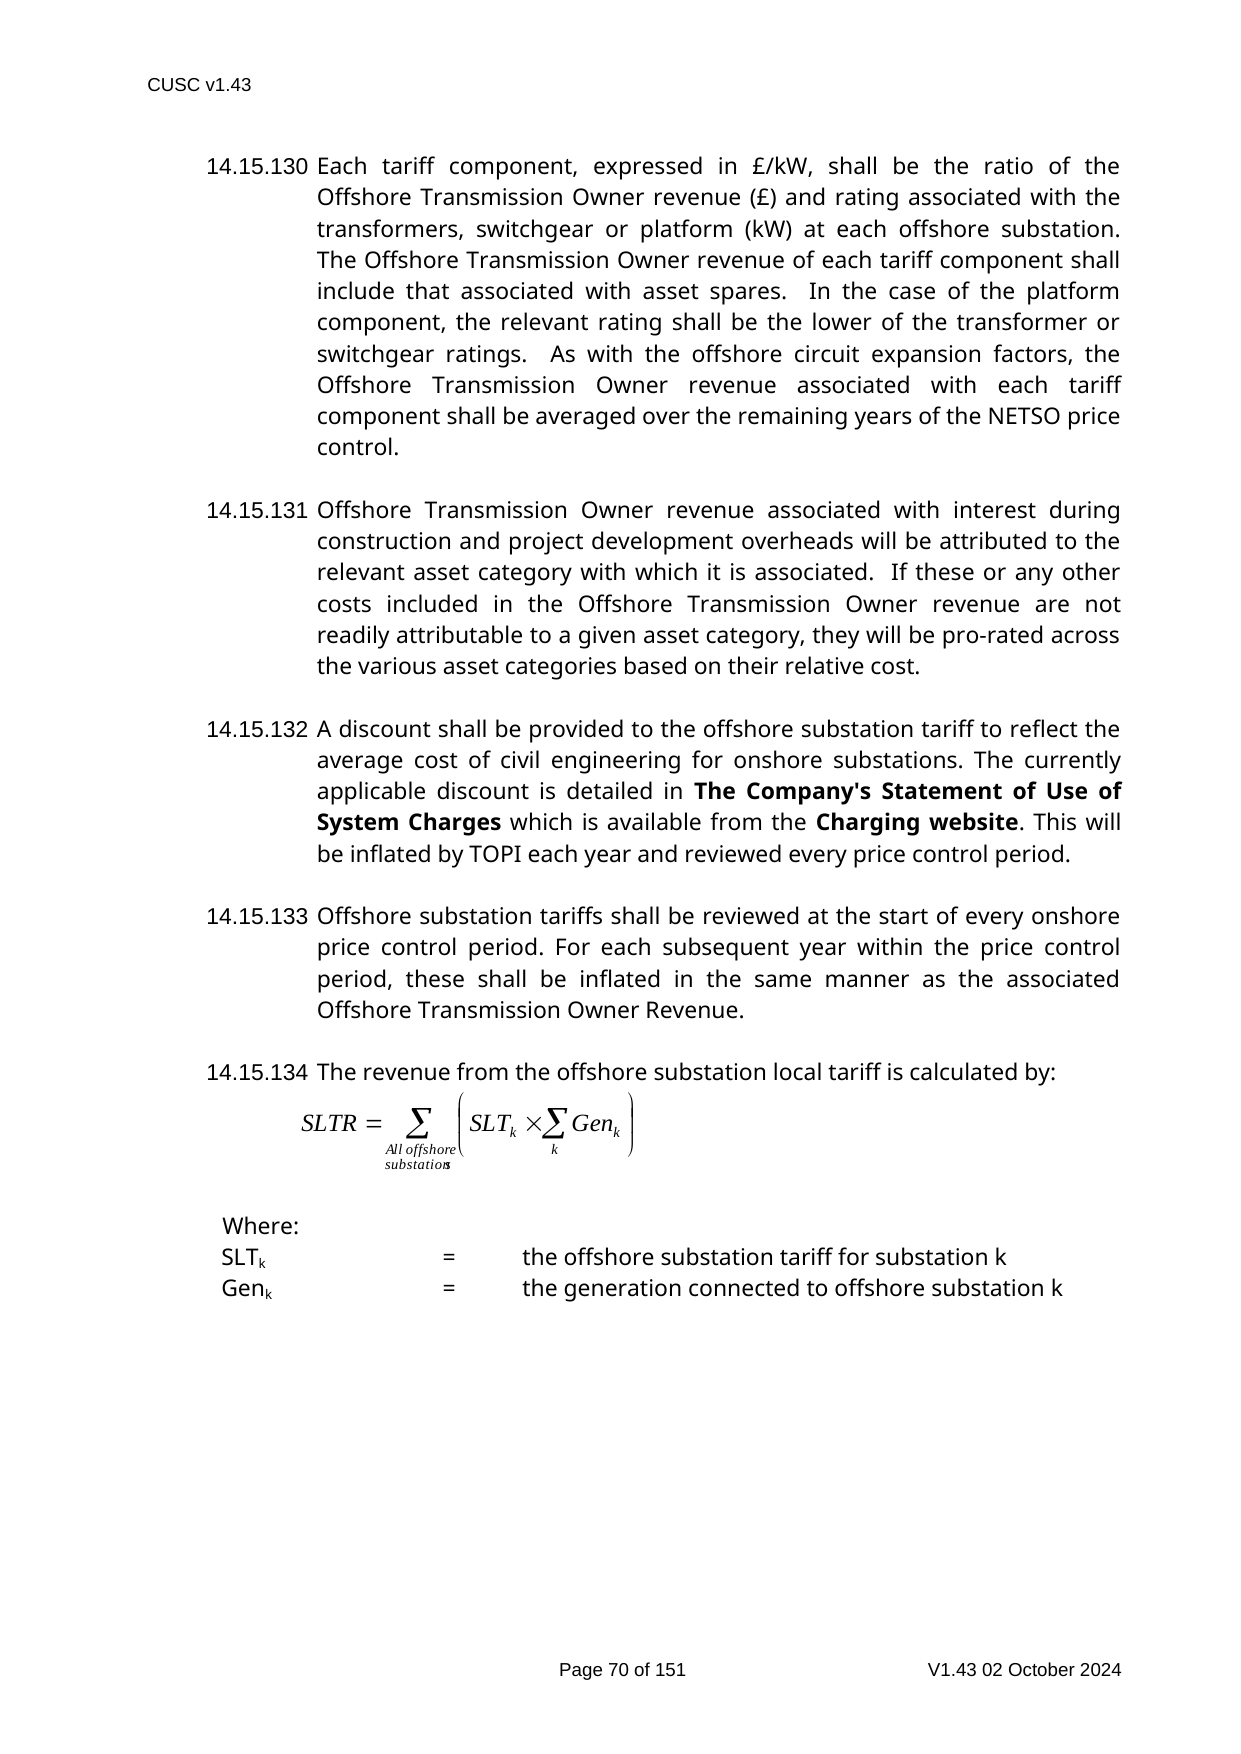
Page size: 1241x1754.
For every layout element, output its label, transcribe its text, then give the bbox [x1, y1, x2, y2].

list Offshore substation tariffs shall be reviewed at the start of every onshore price control period. For each subsequent year within the price control period, these shall be inflated in the same manner as the associated Offshore Transmission Owner Revenue. [206, 900, 1121, 1025]
text SLTk = the offshore substation tariff for substation k [147, 1241, 1121, 1272]
text Where: [147, 1210, 1121, 1241]
list The revenue from the offshore substation local tariff is calculated by: [206, 1056, 1121, 1087]
list Offshore Transmission Owner revenue associated with interest during construction and project development overheads will be attributed to the relevant asset category with which it is associated. If these or any other costs included in the Offshore Transmission Owner revenue are not readily attributable to a given asset category, they will be pro-rated across the various asset categories based on their relative cost. [206, 494, 1121, 681]
list Each tariff component, expressed in £/kW, shall be the ratio of the Offshore Transmission Owner revenue (£) and rating associated with the transformers, switchgear or platform (kW) at each offshore substation. The Offshore Transmission Owner revenue of each tariff component shall include that associated with asset spares. In the case of the platform component, the relevant rating shall be the lower of the transformer or switchgear ratings. As with the offshore circuit expansion factors, the Offshore Transmission Owner revenue associated with each tariff component shall be averaged over the remaining years of the NETSO price control. [206, 150, 1121, 462]
text Genk = the generation connected to offshore substation k [147, 1272, 1121, 1303]
list A discount shall be provided to the offshore substation tariff to reflect the average cost of civil engineering for onshore substations. The currently applicable discount is detailed in The Company's Statement of Use of System Charges which is available from the Charging website. This will be inflated by TOPI each year and reviewed every price control period. [206, 712, 1121, 869]
